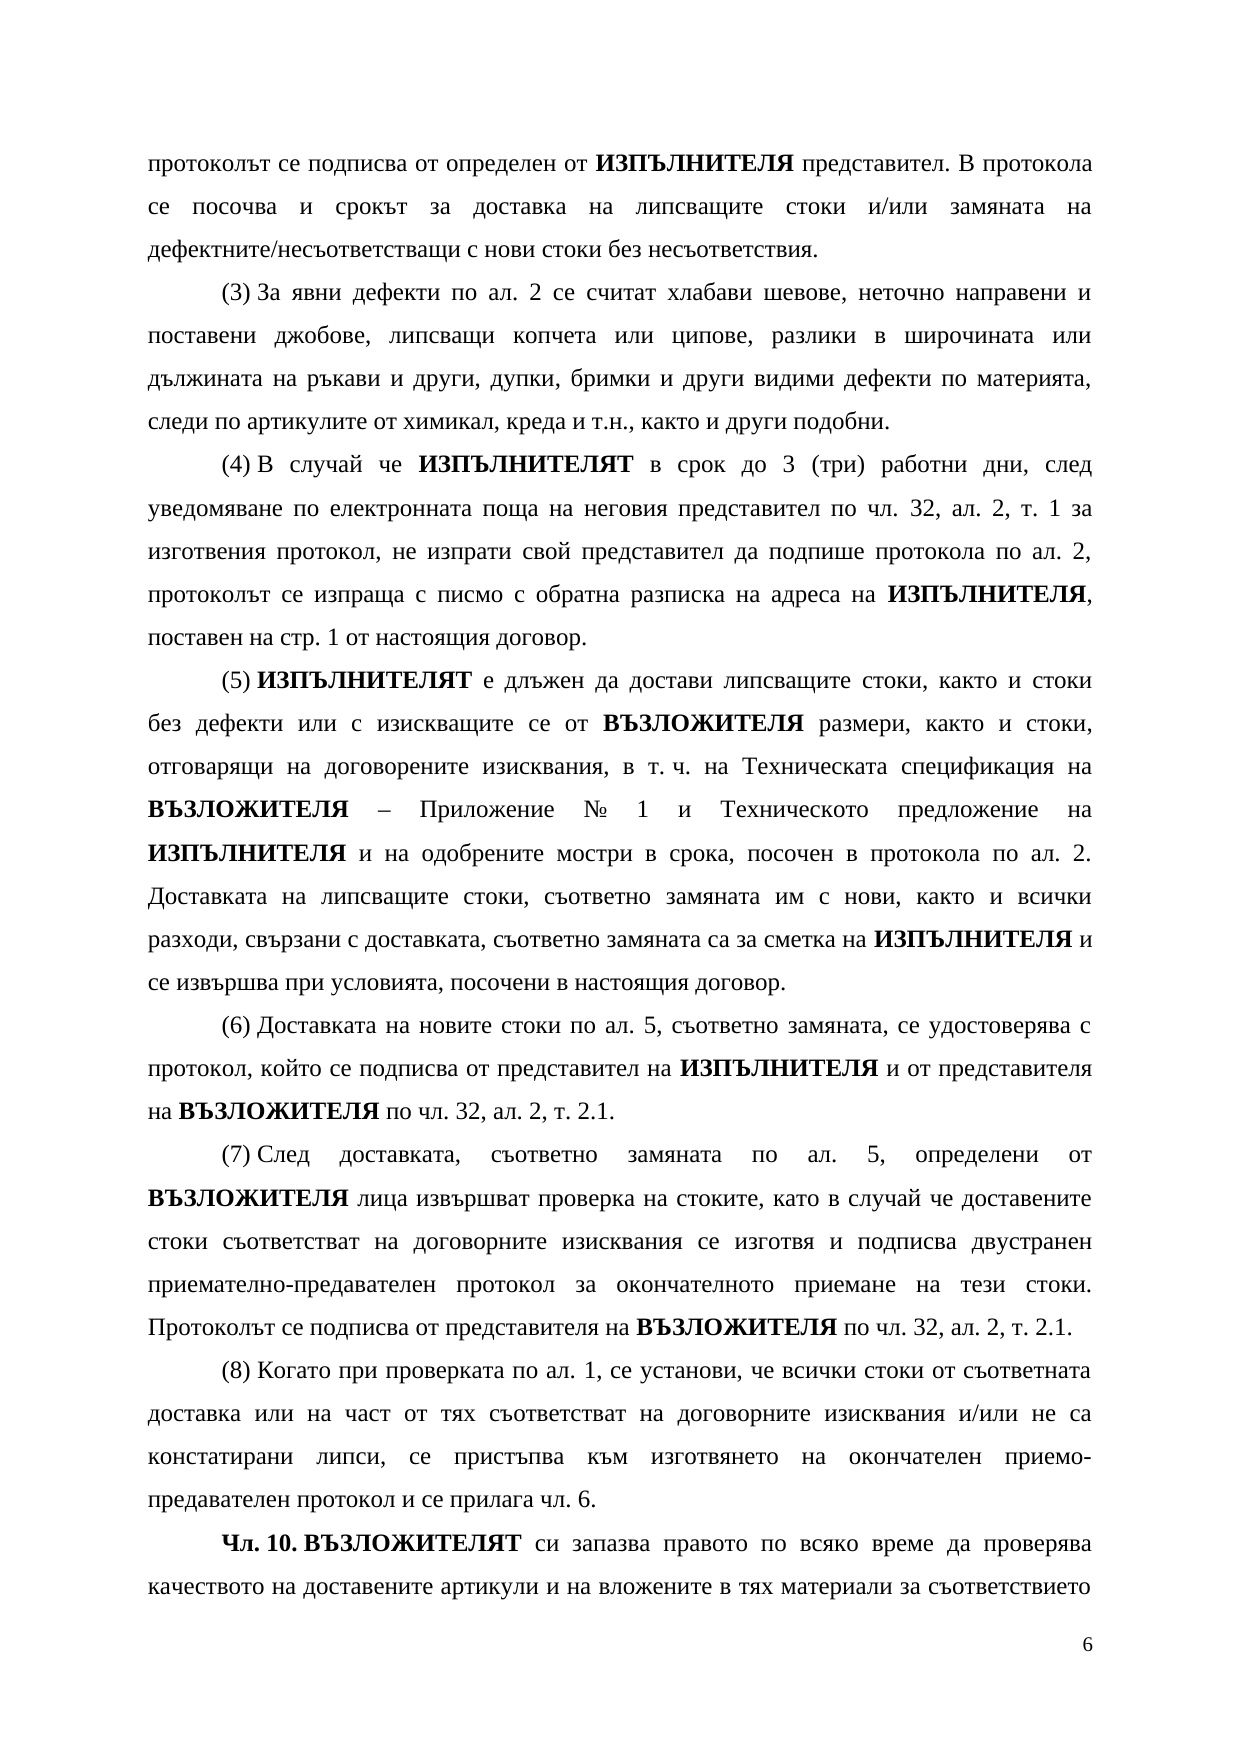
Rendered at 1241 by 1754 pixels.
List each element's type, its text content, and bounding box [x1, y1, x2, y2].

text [148, 1528, 1093, 1599]
text (3) За явни дефекти по ал. 2 се считат хлабави шевове, неточно направени и поставени джобове, липсващи копчета или ципове, разлики в широчината или дължината на ръкави и други, дупки, бримки и други видими дефекти по материята, следи по артикулите от химикал, креда и т.н., както и други подобни. [148, 277, 1093, 435]
text (5) ИЗПЪЛНИТЕЛЯТ е длъжен да достави липсващите стоки, както и стоки без дефекти или с изискващите се от ВЪЗЛОЖИТЕЛЯ размери, както и стоки, отговарящи на договорените изисквания, в т. ч. на Техническата спецификация на ВЪЗЛОЖИТЕЛЯ – Приложение № 1 и Техническото предложение на ИЗПЪЛНИТЕЛЯ и на одобрените мостри в срока, посочен в протокола по ал. 2. Доставката на липсващите стоки, съответно замяната им с нови, както и всички разходи, свързани с доставката, съответно замяната са за сметка на ИЗПЪЛНИТЕЛЯ и се извършва при условията, посочени в настоящия договор. [148, 665, 1093, 996]
text (7) След доставката, съответно замяната по ал. 5, определени от ВЪЗЛОЖИТЕЛЯ лица извършват проверка на стоките, като в случай че доставените стоки съответстват на договорните изисквания се изготвя и подписва двустранен приемателно-предавателен протокол за окончателното приемане на тези стоки. Протоколът се подписва от представителя на ВЪЗЛОЖИТЕЛЯ по чл. 32, ал. 2, т. 2.1. [148, 1139, 1093, 1341]
text (8) Когато при проверката по ал. 1, се установи, че всички стоки от съответната доставка или на част от тях съответстват на договорните изисквания и/или не са констатирани липси, се пристъпва към изготвянето на окончателен приемо-предавателен протокол и се прилага чл. 6. [148, 1355, 1093, 1513]
text (6) Доставката на новите стоки по ал. 5, съответно замяната, се удостоверява с протокол, който се подписва от представител на ИЗПЪЛНИТЕЛЯ и от представителя на ВЪЗЛОЖИТЕЛЯ по чл. 32, ал. 2, т. 2.1. [148, 1010, 1093, 1125]
text (4) В случай че ИЗПЪЛНИТЕЛЯТ в срок до 3 (три) работни дни, след уведомяване по електронната поща на неговия представител по чл. 32, ал. 2, т. 1 за изготвения протокол, не изпрати свой представител да подпише протокола по ал. 2, протоколът се изпраща с писмо с обратна разписка на адреса на ИЗПЪЛНИТЕЛЯ, поставен на стр. 1 от настоящия договор. [148, 449, 1093, 651]
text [148, 148, 1093, 263]
